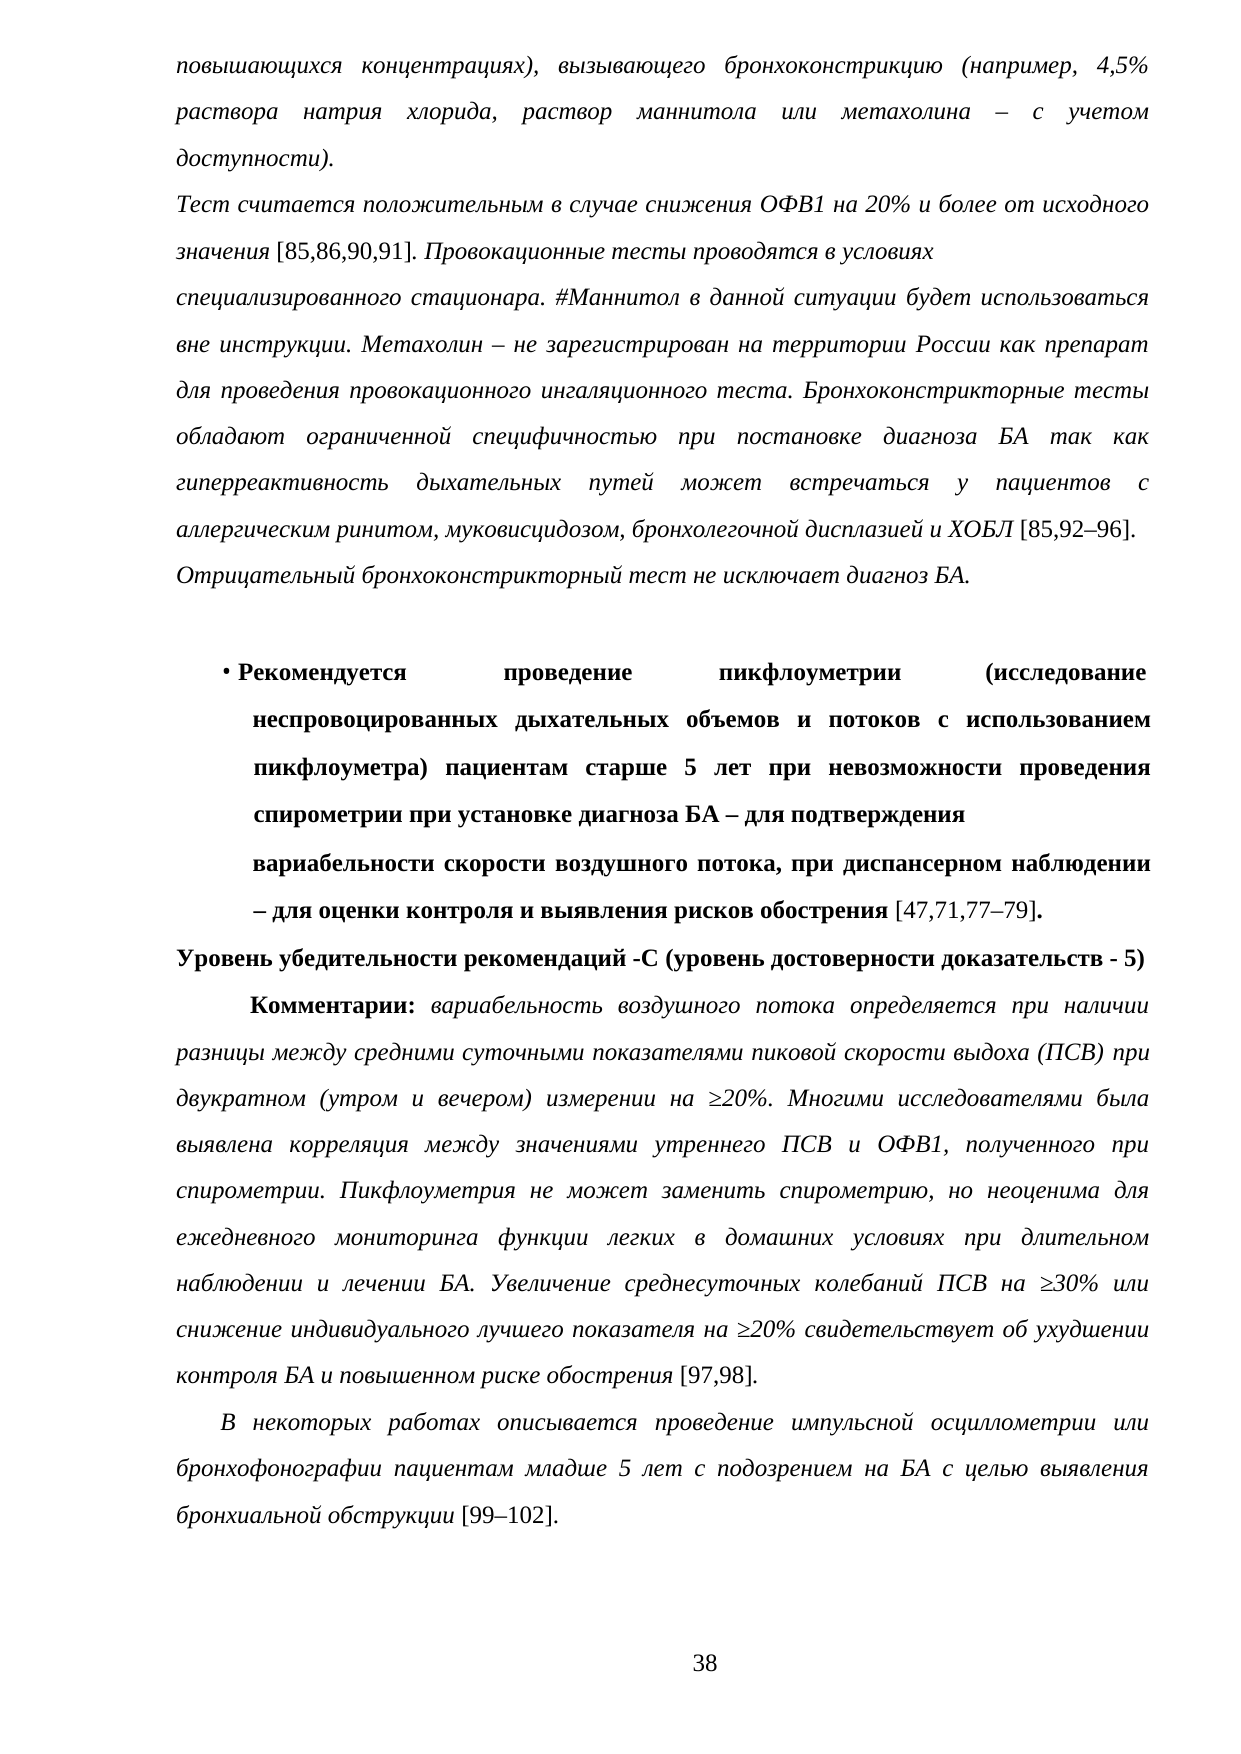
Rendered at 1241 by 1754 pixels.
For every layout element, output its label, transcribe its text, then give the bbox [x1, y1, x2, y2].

text неспровоцированных дыхательных объемов и потоков с использованием пикфлоуметра) пациентам старше 5 лет при невозможности проведения спирометрии при установке диагноза БА – для подтверждения [252, 704, 1151, 828]
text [176, 50, 1152, 171]
text Тест считается положительным в случае снижения ОФВ1 на 20% и более от исходного значения [85,86,90,91]. Провокационные тесты проводятся в условиях [176, 189, 1152, 264]
text специализированного стационара. #Маннитол в данной ситуации будет использоваться вне инструкции. Метахолин – не зарегистрирован на территории России как препарат для проведения провокационного ингаляционного теста. Бронхоконстрикторные тесты обладают ограниченной специфичностью при постановке диагноза БА так как гиперреактивность дыхательных путей может встречаться у пациентов с аллергическим ринитом, муковисцидозом, бронхолегочной дисплазией и ХОБЛ [85,92–96]. [176, 282, 1152, 542]
text вариабельности скорости воздушного потока, при диспансерном наблюдении – для оценки контроля и выявления рисков обострения [47,71,77–79]. [252, 848, 1151, 924]
text В некоторых работах описывается проведение импульсной осциллометрии или бронхофонографии пациентам младше 5 лет с подозрением на БА с целью выявления бронхиальной обструкции [99–102]. [176, 1407, 1152, 1528]
text Уровень убедительности рекомендаций -С (уровень достоверности доказательств - 5) [176, 943, 1151, 971]
text Комментарии: вариабельность воздушного потока определяется при наличии разницы между средними суточными показателями пиковой скорости выдоха (ПСВ) при двукратном (утром и вечером) измерении на ≥20%. Многими исследователями была выявлена корреляция между значениями утреннего ПСВ и ОФВ1, полученного при спирометрии. Пикфлоуметрия не может заменить спирометрию, но неоценима для ежедневного мониторинга функции легких в домашних условиях при длительном наблюдении и лечении БА. Увеличение среднесуточных колебаний ПСВ на ≥30% или снижение индивидуального лучшего показателя на ≥20% свидетельствует об ухудшении контроля БА и повышенном риске обострения [97,98]. [176, 991, 1152, 1389]
text • Рекомендуется проведение пикфлоуметрии (исследование [177, 654, 1152, 688]
text Отрицательный бронхоконстрикторный тест не исключает диагноз БА. [176, 561, 1065, 589]
